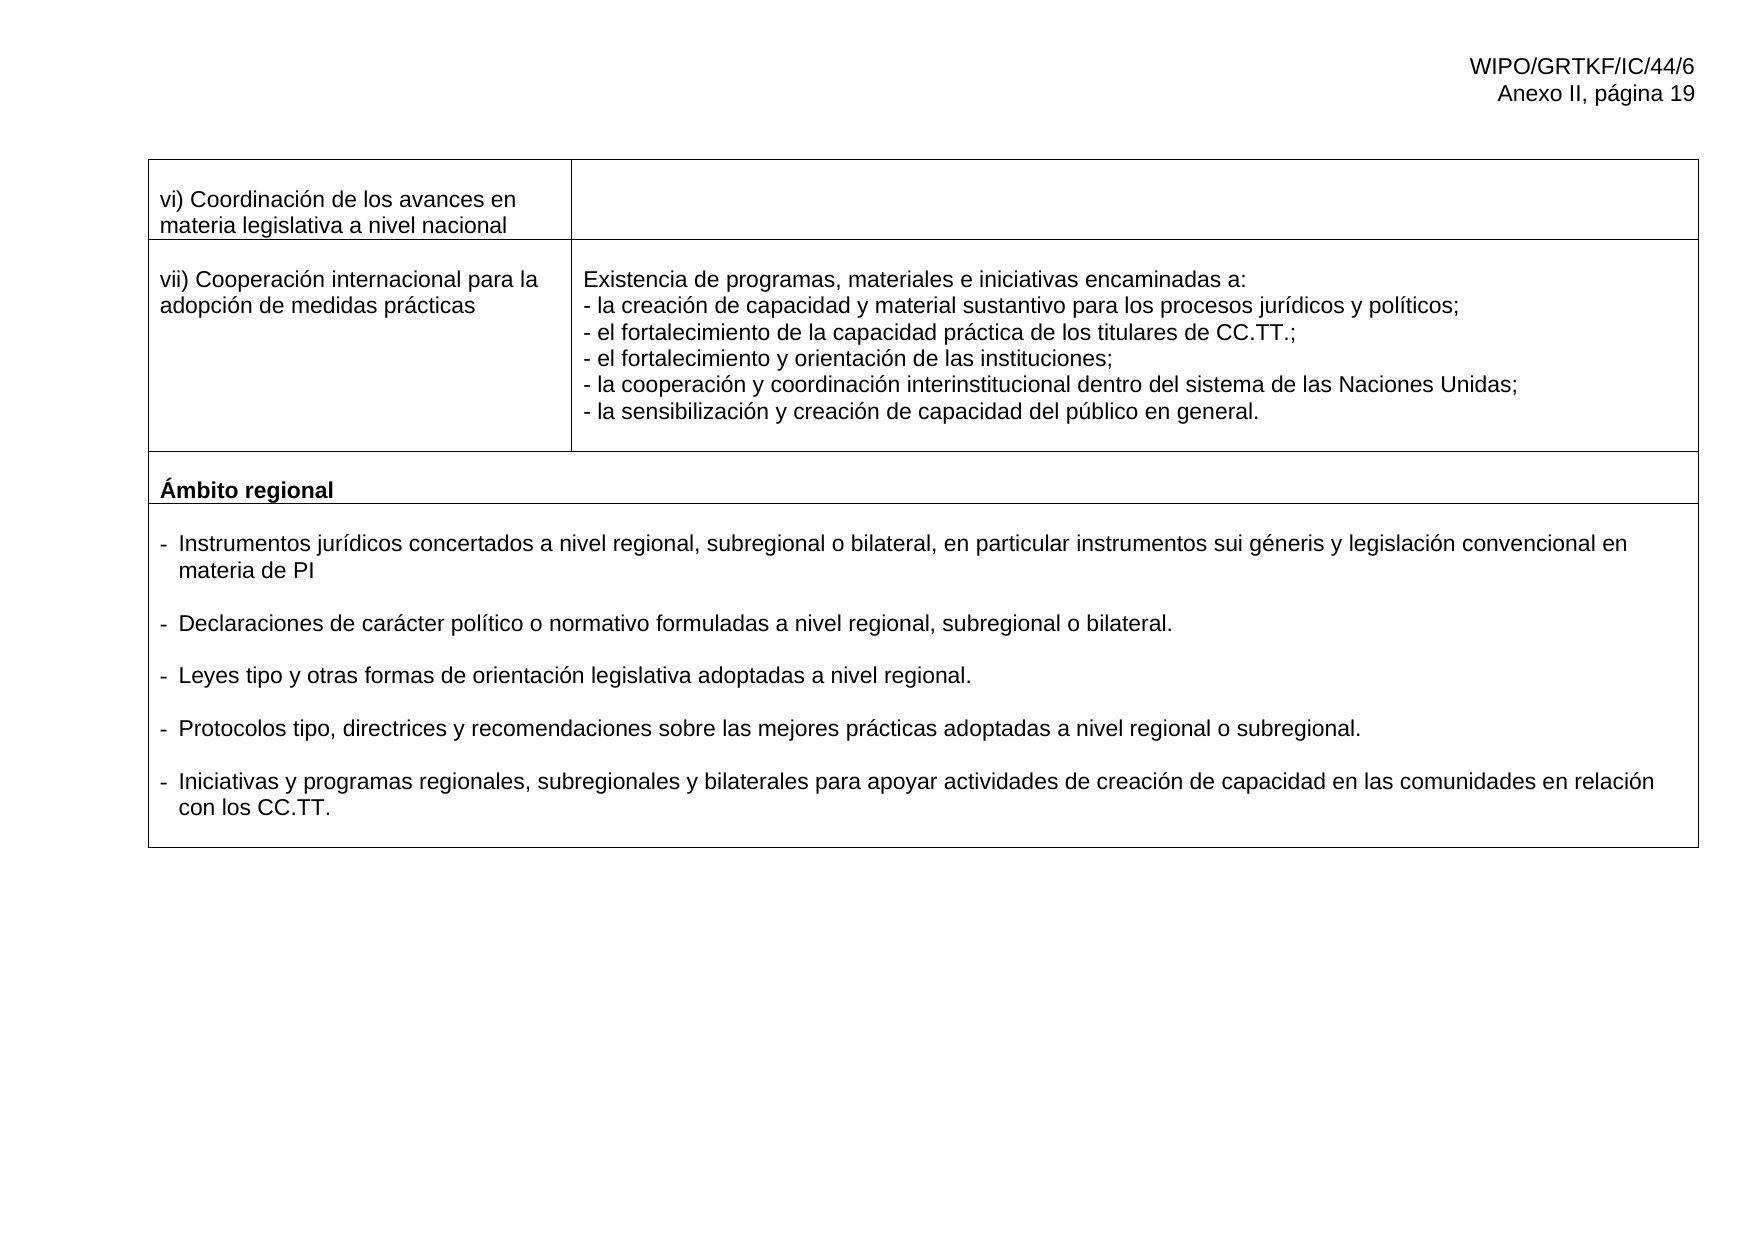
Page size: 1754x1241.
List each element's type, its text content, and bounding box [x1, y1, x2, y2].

table_cell Ámbito regional [149, 452, 1698, 503]
table_cell vii) Cooperación internacional para la adopción de medidas prácticas [149, 240, 571, 451]
table_cell Existencia de programas, materiales e iniciativas encaminadas a: - la creación de capacidad y material sustantivo para los procesos jurídicos y políticos; - el fortalecimiento de la capacidad práctica de los titulares de CC.TT.; - el fortalecimiento y orientación de las instituciones; - la cooperación y coordinación interinstitucional dentro del sistema de las Naciones Unidas; - la sensibilización y creación de capacidad del público en general. [572, 240, 1698, 451]
table_cell Instrumentos jurídicos concertados a nivel regional, subregional o bilateral, en particular instrumentos sui géneris y legislación convencional en materia de PI Declaraciones de carácter político o normativo formuladas a nivel regional, subregional o bilateral. Leyes tipo y otras formas de orientación legislativa adoptadas a nivel regional. Protocolos tipo, directrices y recomendaciones sobre las mejores prácticas adoptadas a nivel regional o subregional. Iniciativas y programas regionales, subregionales y bilaterales para apoyar actividades de creación de capacidad en las comunidades en relación con los CC.TT. [149, 504, 1698, 847]
table_cell vi) Coordinación de los avances en materia legislativa a nivel nacional [149, 160, 571, 239]
table_cell [572, 160, 1698, 239]
